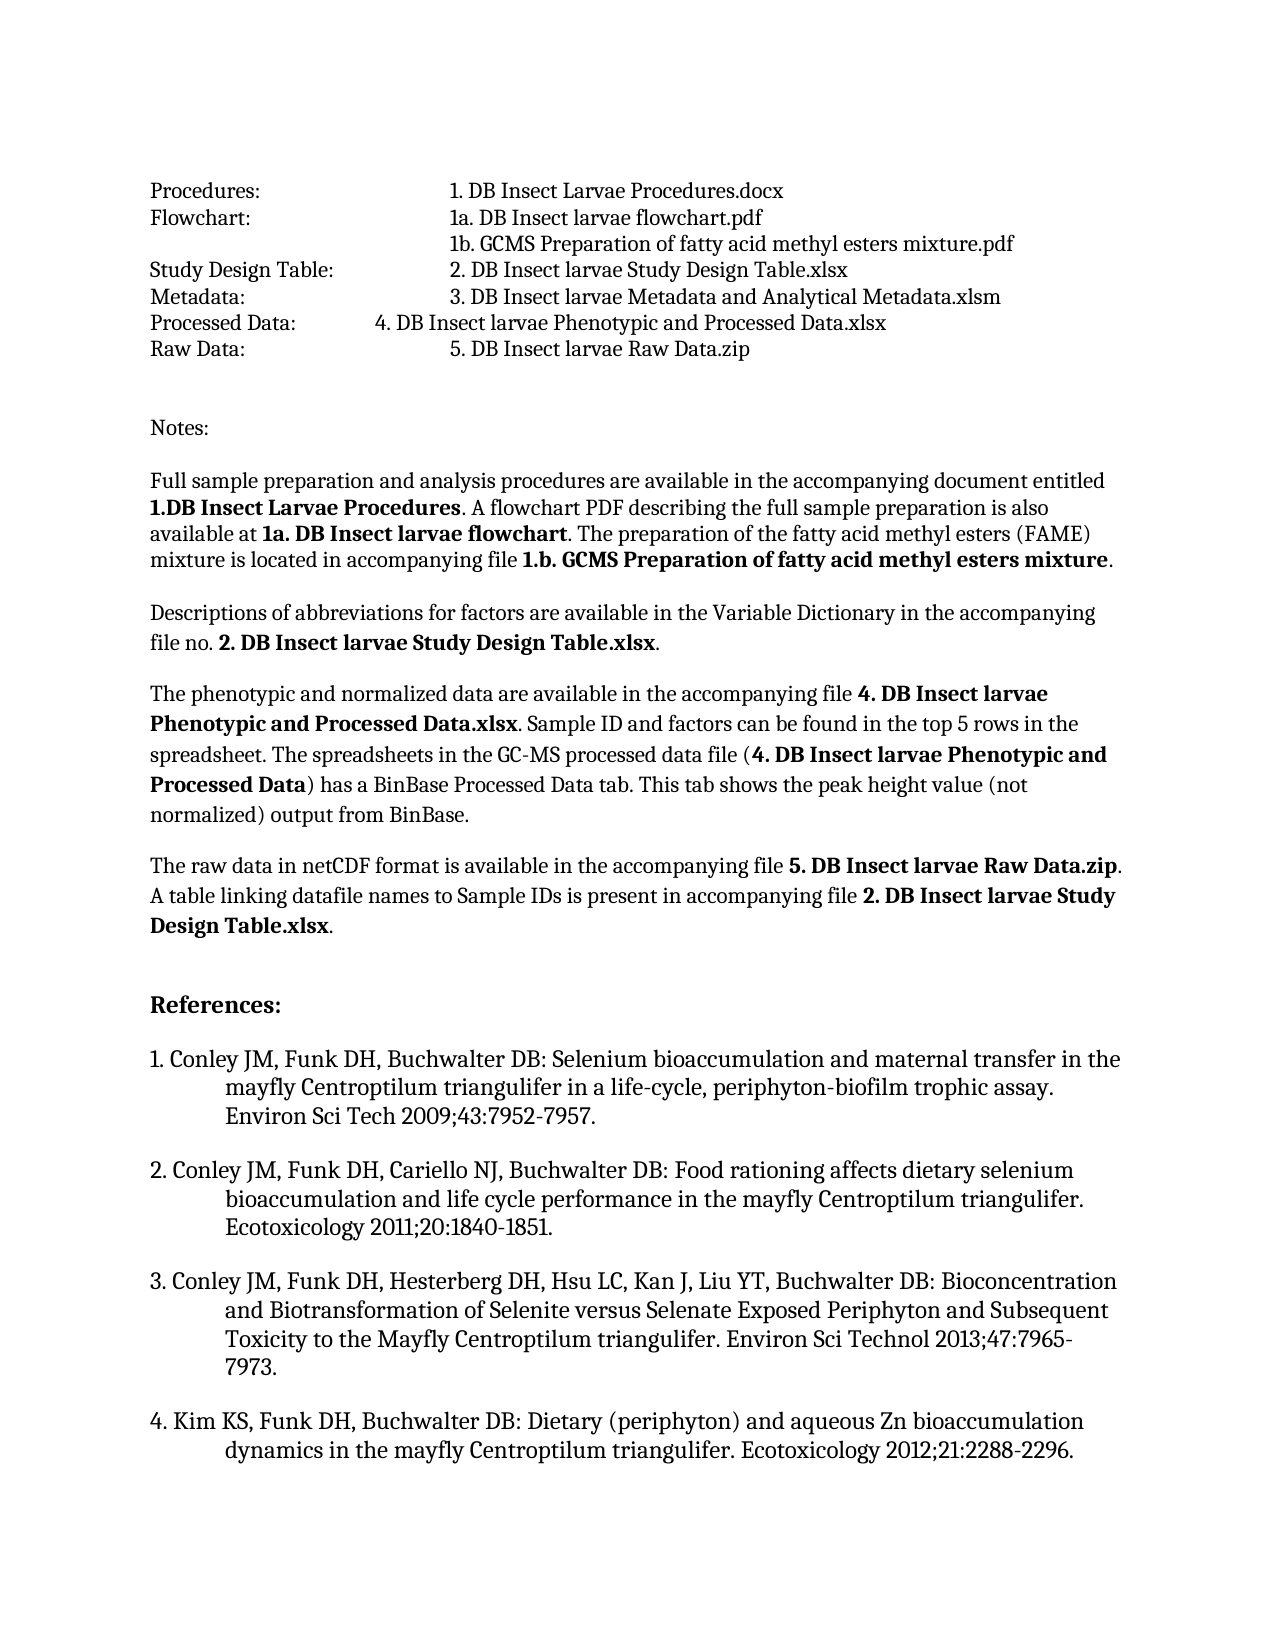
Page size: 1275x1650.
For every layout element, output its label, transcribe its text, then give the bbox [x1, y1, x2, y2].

text 4. Kim KS, Funk DH, Buchwalter DB: Dietary (periphyton) and aqueous Zn bioaccumulation dynamics in the mayfly Centroptilum triangulifer. Ecotoxicology 2012;21:2288-2296. [150, 1407, 1125, 1464]
text Study Design Table: 2. DB Insect larvae Study Design Table.xlsx [150, 257, 1125, 283]
text Raw Data: 5. DB Insect larvae Raw Data.zip [150, 336, 1125, 362]
text Flowchart: 1a. DB Insect larvae flowchart.pdf [150, 204, 1125, 231]
text Metadata: 3. DB Insect larvae Metadata and Analytical Metadata.xlsm [150, 283, 1125, 310]
text Full sample preparation and analysis procedures are available in the accompanying document entitled 1.DB Insect Larvae Procedures. A flowchart PDF describing the full sample preparation is also available at 1a. DB Insect larvae flowchart. The preparation of the fatty acid methyl esters (FAME) mixture is located in accompanying file 1.b. GCMS Preparation of fatty acid methyl esters mixture. [150, 468, 1125, 573]
text Procedures: 1. DB Insect Larvae Procedures.docx [150, 178, 1125, 204]
text 1. Conley JM, Funk DH, Buchwalter DB: Selenium bioaccumulation and maternal transfer in the mayfly Centroptilum triangulifer in a life-cycle, periphyton-biofilm trophic assay. Environ Sci Tech 2009;43:7952-7957. [150, 1044, 1125, 1131]
text Descriptions of abbreviations for factors are available in the Variable Dictionary in the accompanying file no. 2. DB Insect larvae Study Design Table.xlsx. [150, 600, 1125, 656]
text References: [150, 991, 1125, 1019]
text Processed Data: 4. DB Insect larvae Phenotypic and Processed Data.xlsx [150, 310, 1125, 336]
text The raw data in netCDF format is available in the accompanying file . DB Insect larvae Raw Data.zip. A table linking datafile names to Sample IDs is present in accompanying file 2. DB Insect larvae Study Design Table.xlsx. [150, 853, 1125, 939]
text Notes: [150, 415, 1125, 442]
text 2. Conley JM, Funk DH, Cariello NJ, Buchwalter DB: Food rationing affects dietary selenium bioaccumulation and life cycle performance in the mayfly Centroptilum triangulifer. Ecotoxicology 2011;20:1840-1851. [150, 1156, 1125, 1242]
text 1b. GCMS Preparation of fatty acid methyl esters mixture.pdf [375, 231, 1125, 257]
text 3. Conley JM, Funk DH, Hesterberg DH, Hsu LC, Kan J, Liu YT, Buchwalter DB: Bioconcentration and Biotransformation of Selenite versus Selenate Exposed Periphyton and Subsequent Toxicity to the Mayfly Centroptilum triangulifer. Environ Sci Technol 2013;47:7965-7973. [150, 1267, 1125, 1382]
